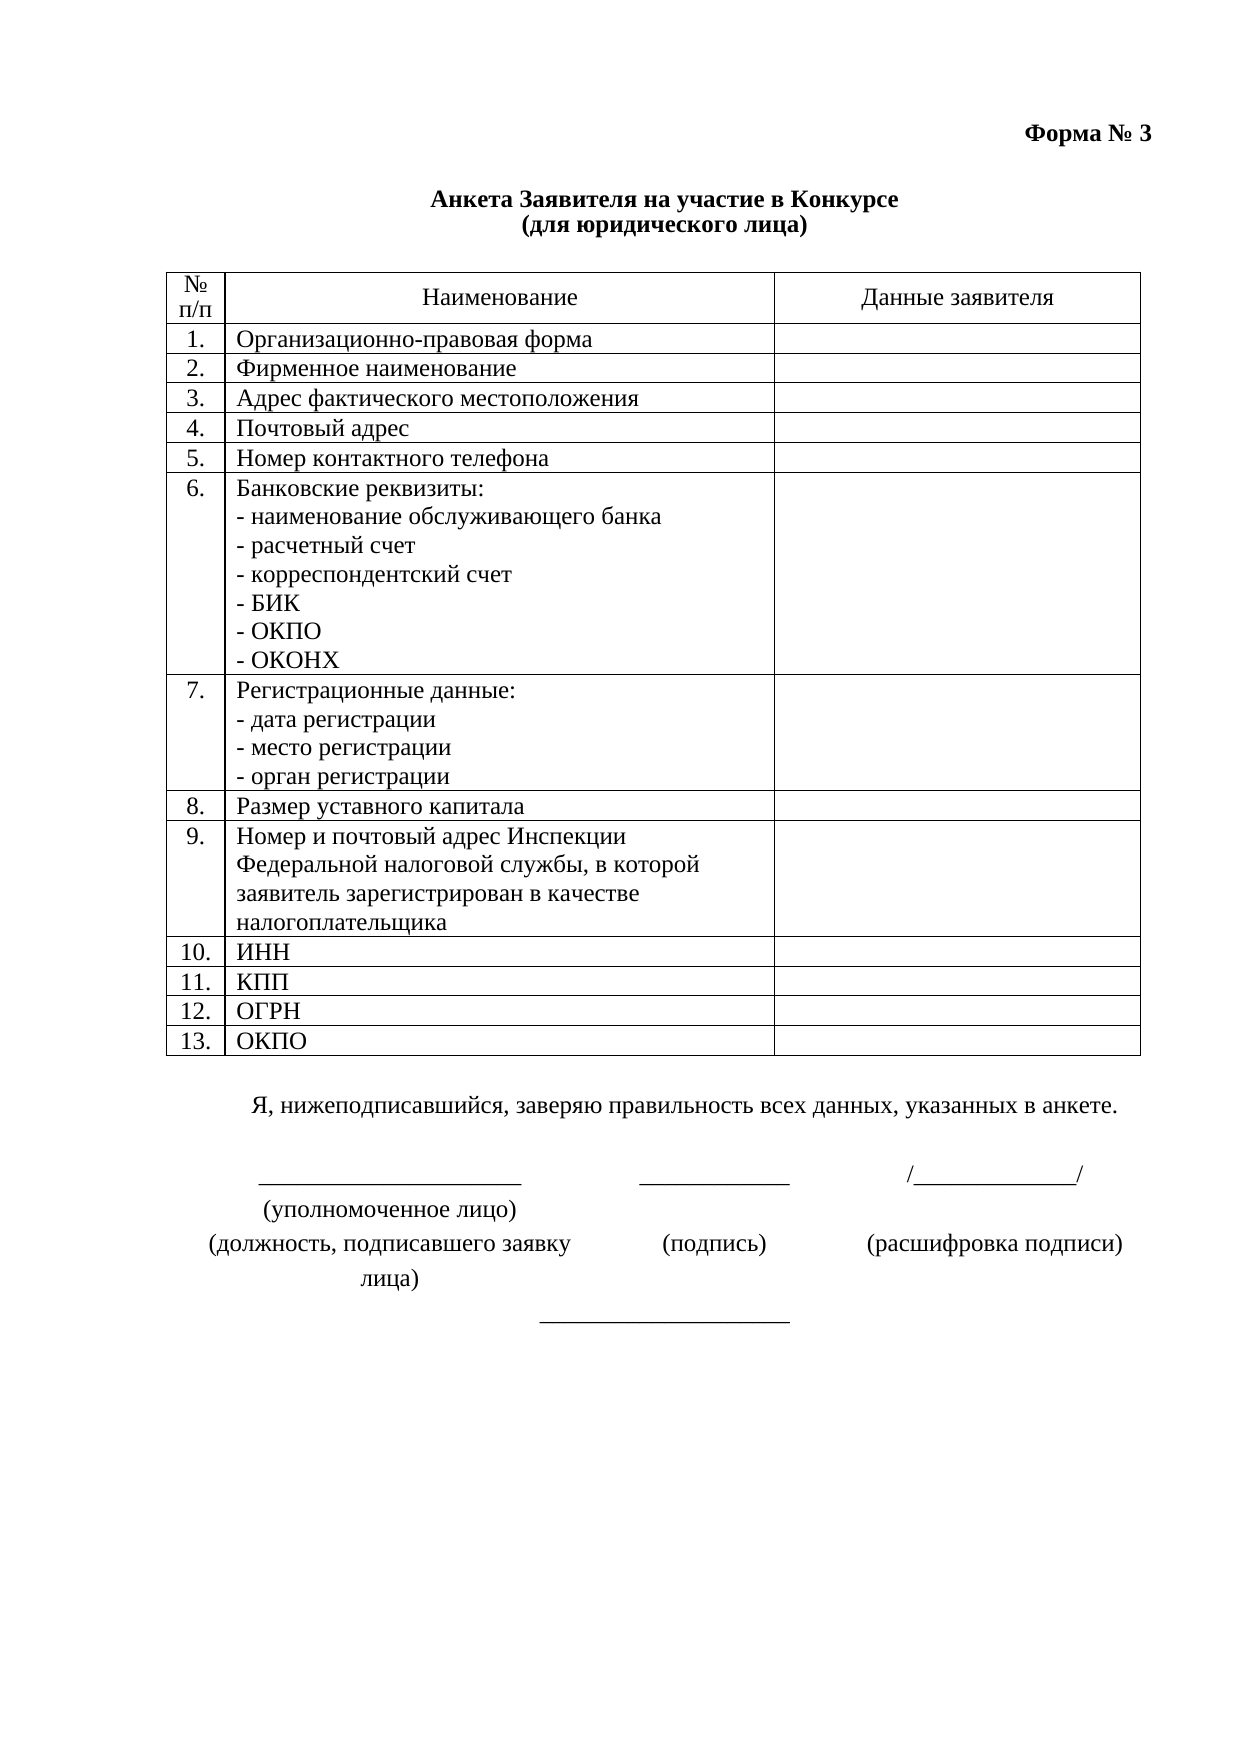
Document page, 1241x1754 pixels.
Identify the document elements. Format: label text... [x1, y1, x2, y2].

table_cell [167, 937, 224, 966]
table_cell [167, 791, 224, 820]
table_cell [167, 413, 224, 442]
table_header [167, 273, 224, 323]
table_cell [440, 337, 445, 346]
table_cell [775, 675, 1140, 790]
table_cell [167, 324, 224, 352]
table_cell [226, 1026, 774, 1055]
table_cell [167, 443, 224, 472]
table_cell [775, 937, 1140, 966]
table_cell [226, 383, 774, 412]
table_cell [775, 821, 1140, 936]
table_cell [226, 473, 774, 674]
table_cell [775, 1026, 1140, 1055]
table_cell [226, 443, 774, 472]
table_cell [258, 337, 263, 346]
text Я, нижеподписавшийся, заверяю правильность всех данных, указанных в анкете. [177, 1090, 1152, 1119]
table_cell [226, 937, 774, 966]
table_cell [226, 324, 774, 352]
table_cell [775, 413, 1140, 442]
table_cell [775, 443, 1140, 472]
text (для юридического лица) [177, 212, 1152, 237]
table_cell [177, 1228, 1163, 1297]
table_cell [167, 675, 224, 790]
text Форма № 3 [177, 118, 1152, 147]
text ____________________ [177, 1297, 1152, 1326]
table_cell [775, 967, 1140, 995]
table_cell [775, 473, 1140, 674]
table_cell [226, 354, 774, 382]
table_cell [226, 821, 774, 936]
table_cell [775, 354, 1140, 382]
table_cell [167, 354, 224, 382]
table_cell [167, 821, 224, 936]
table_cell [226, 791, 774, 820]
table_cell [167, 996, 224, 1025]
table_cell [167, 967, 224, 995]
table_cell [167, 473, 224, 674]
text Анкета Заявителя на участие в Конкурсе [177, 187, 1152, 212]
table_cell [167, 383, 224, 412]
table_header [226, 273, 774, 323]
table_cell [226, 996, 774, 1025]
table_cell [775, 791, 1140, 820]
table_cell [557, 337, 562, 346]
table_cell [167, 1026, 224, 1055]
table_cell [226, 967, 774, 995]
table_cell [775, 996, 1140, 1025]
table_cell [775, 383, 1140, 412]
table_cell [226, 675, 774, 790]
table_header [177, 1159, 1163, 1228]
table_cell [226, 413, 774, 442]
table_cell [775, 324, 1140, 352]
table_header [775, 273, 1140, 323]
